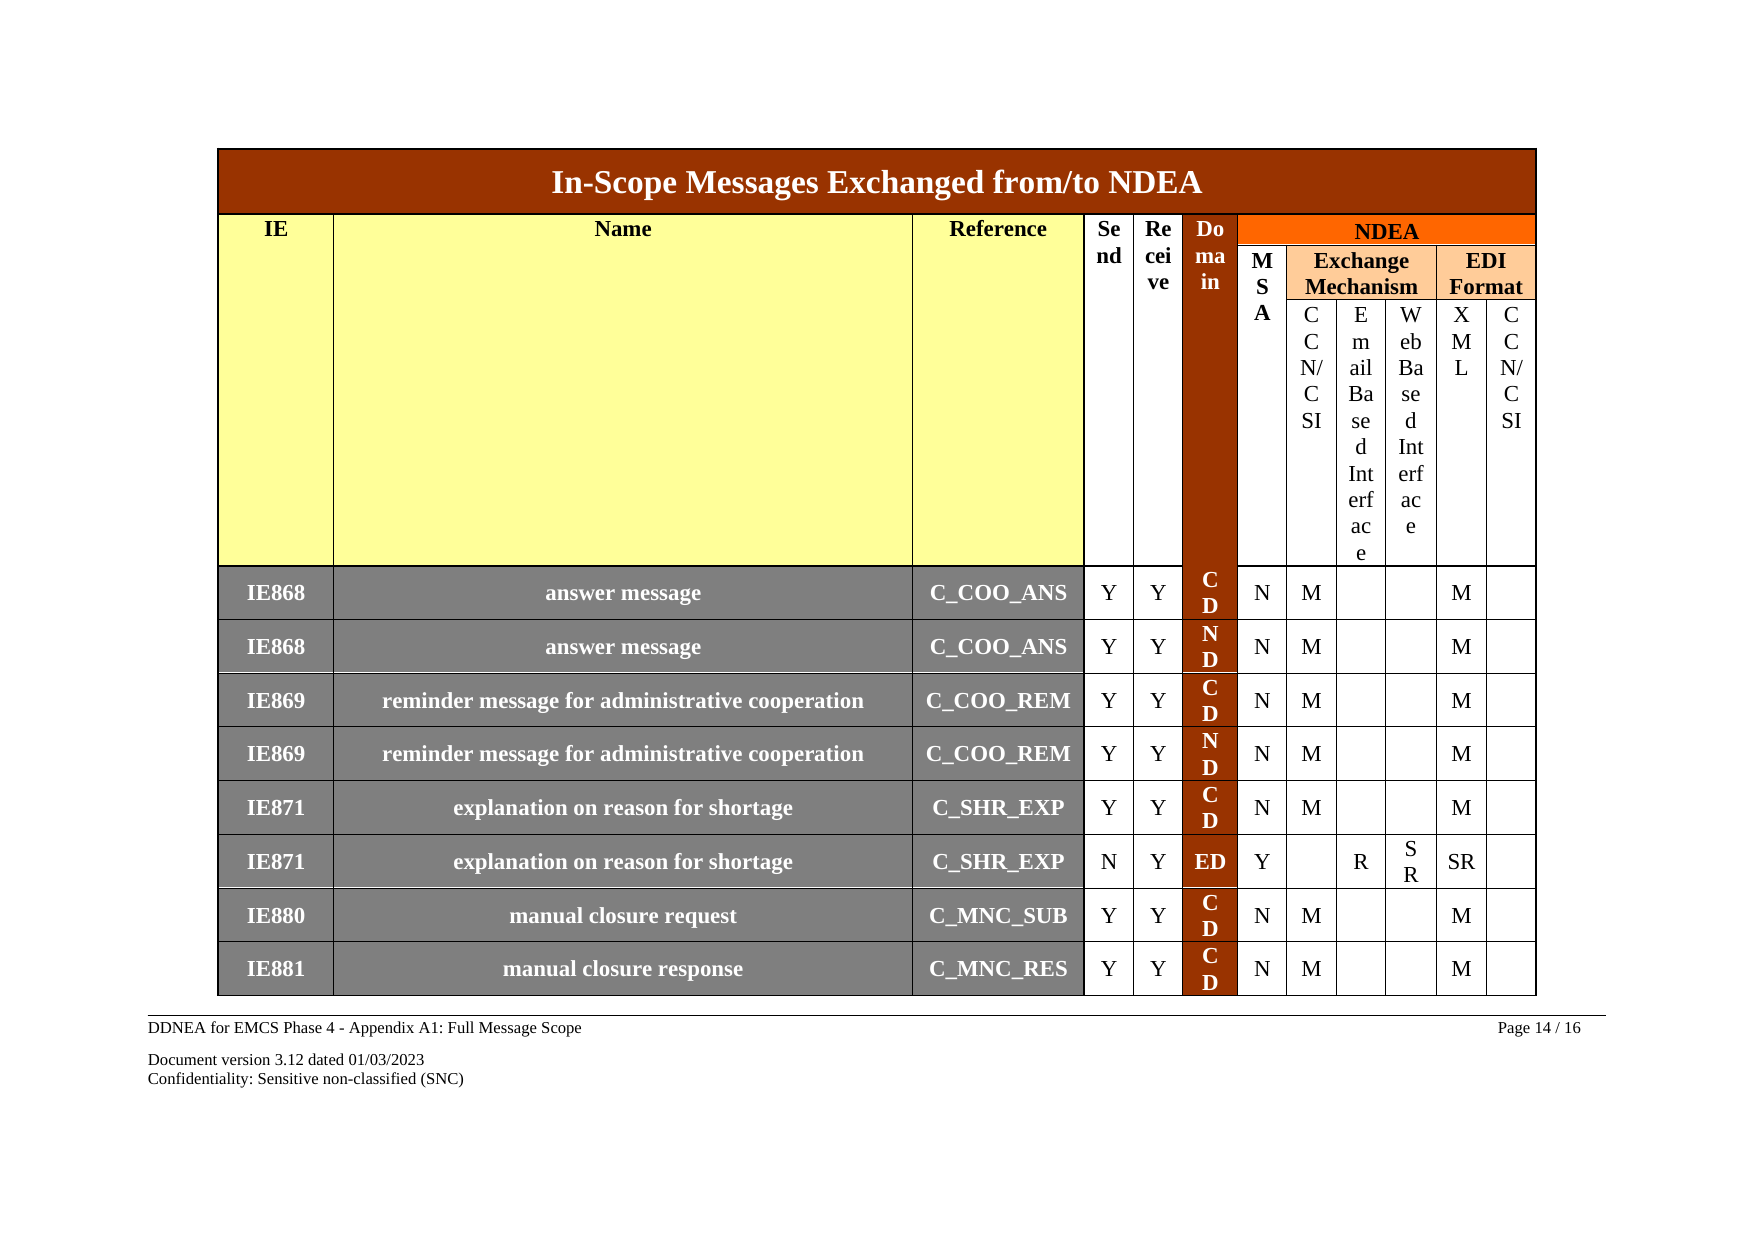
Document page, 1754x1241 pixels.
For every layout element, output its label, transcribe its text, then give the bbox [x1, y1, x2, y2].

table_cell C_SHR_EXP [913, 781, 1083, 834]
table_cell Y [1134, 674, 1182, 726]
table_cell N [1085, 835, 1133, 887]
table_cell M [1437, 674, 1486, 726]
table_cell Y [1134, 620, 1182, 672]
table_cell Email Based Interface [1337, 300, 1385, 565]
table_cell ND [1183, 727, 1237, 780]
table_cell N [1238, 781, 1286, 834]
table_cell NDEA [1238, 215, 1535, 244]
table_cell C_SHR_EXP [913, 835, 1083, 887]
table_cell IE881 [219, 942, 333, 995]
table_cell Y [1085, 567, 1133, 619]
table_cell CD [1183, 565, 1237, 619]
table_cell C_MNC_SUB [913, 889, 1083, 941]
table_cell [1487, 889, 1535, 941]
table_cell CD [1183, 674, 1237, 726]
table_cell Reference [913, 215, 1083, 565]
table_cell M [1287, 620, 1336, 672]
table_cell M [1287, 727, 1336, 780]
table_cell M [1287, 567, 1336, 619]
table_cell M [1287, 781, 1336, 834]
table_cell CD [1183, 942, 1237, 995]
table_cell [1487, 781, 1535, 834]
table_cell C_MNC_RES [913, 942, 1083, 995]
table_cell explanation on reason for shortage [334, 781, 912, 834]
table_cell Y [1134, 942, 1182, 995]
table_cell [1386, 620, 1436, 672]
table_cell Receive [1134, 215, 1182, 565]
table_cell [1337, 674, 1385, 726]
table_cell [1386, 942, 1436, 995]
table_cell N [1238, 942, 1286, 995]
table_cell N [1238, 889, 1286, 941]
table_cell M [1437, 942, 1486, 995]
table_cell [1487, 942, 1535, 995]
table_cell [1386, 727, 1436, 780]
table_cell M [1437, 727, 1486, 780]
table_cell Y [1085, 620, 1133, 672]
table_cell Y [1134, 567, 1182, 619]
table_cell reminder message for administrative cooperation [334, 674, 912, 726]
table_cell C_COO_ANS [913, 567, 1083, 619]
table_cell ND [1183, 620, 1237, 672]
table_cell C_COO_REM [913, 727, 1083, 780]
table_cell [1337, 942, 1385, 995]
table_cell manual closure request [334, 889, 912, 941]
table_cell [1386, 674, 1436, 726]
table_cell EDI Format [1437, 246, 1535, 299]
table_cell M [1437, 620, 1486, 672]
table_cell IE869 [219, 727, 333, 780]
table_cell XML [1437, 300, 1486, 565]
table_cell N [1238, 567, 1286, 619]
table_cell [1337, 620, 1385, 672]
table_cell Y [1134, 781, 1182, 834]
table_cell [1337, 567, 1385, 619]
table_cell M [1287, 674, 1336, 726]
table_cell [1337, 781, 1385, 834]
table_cell N [1238, 620, 1286, 672]
table_cell IE871 [219, 835, 333, 887]
table_cell Y [1085, 674, 1133, 726]
table_cell M [1437, 889, 1486, 941]
table_cell [1386, 567, 1436, 619]
table_cell Y [1238, 835, 1286, 887]
table_cell [1386, 781, 1436, 834]
table_cell IE880 [219, 889, 333, 941]
table_cell reminder message for administrative cooperation [334, 727, 912, 780]
table_cell explanation on reason for shortage [334, 835, 912, 887]
table_cell [1487, 727, 1535, 780]
table_cell R [1337, 835, 1385, 887]
table_cell [1386, 889, 1436, 941]
table_cell ED [1183, 835, 1237, 887]
table_cell [1337, 889, 1385, 941]
table_cell [1487, 620, 1535, 672]
table_cell M [1437, 567, 1486, 619]
table_cell Send [1085, 215, 1133, 565]
table_cell manual closure response [334, 942, 912, 995]
table_cell IE871 [219, 781, 333, 834]
table_cell Y [1085, 942, 1133, 995]
table_cell [1487, 567, 1535, 619]
table_cell M [1287, 942, 1336, 995]
table_cell Name [334, 215, 912, 565]
table_cell Y [1134, 727, 1182, 780]
table_cell Exchange Mechanism [1287, 246, 1436, 299]
table_cell Y [1085, 781, 1133, 834]
table_cell IE869 [219, 674, 333, 726]
table_cell SR [1386, 835, 1436, 887]
table_cell [1487, 835, 1535, 887]
table_cell MSA [1238, 246, 1286, 565]
table_cell N [1238, 674, 1286, 726]
table_cell C_COO_REM [913, 674, 1083, 726]
table_cell [1287, 835, 1336, 887]
table_cell answer message [334, 620, 912, 672]
table_cell IE868 [219, 567, 333, 619]
table_cell Domain [1183, 215, 1237, 565]
table_cell Y [1085, 889, 1133, 941]
table_cell CCN/CSI [1487, 300, 1535, 565]
table_cell Web Based Interface [1386, 300, 1436, 565]
table_cell SR [1437, 835, 1486, 887]
table_cell C_COO_ANS [913, 620, 1083, 672]
table_cell M [1437, 781, 1486, 834]
table_cell Y [1134, 889, 1182, 941]
table_cell [1337, 727, 1385, 780]
table_cell answer message [334, 567, 912, 619]
table_cell N [1238, 727, 1286, 780]
table_cell [1487, 674, 1535, 726]
table_cell CD [1183, 889, 1237, 941]
table_header In-Scope Messages Exchanged from/to NDEA [219, 150, 1535, 213]
table_cell M [1287, 889, 1336, 941]
table_cell Y [1085, 727, 1133, 780]
table_cell IE868 [219, 620, 333, 672]
table_cell IE [219, 215, 333, 565]
table_cell Y [1134, 835, 1182, 887]
table_cell CD [1183, 781, 1237, 834]
table_cell CCN/CSI [1287, 300, 1336, 565]
